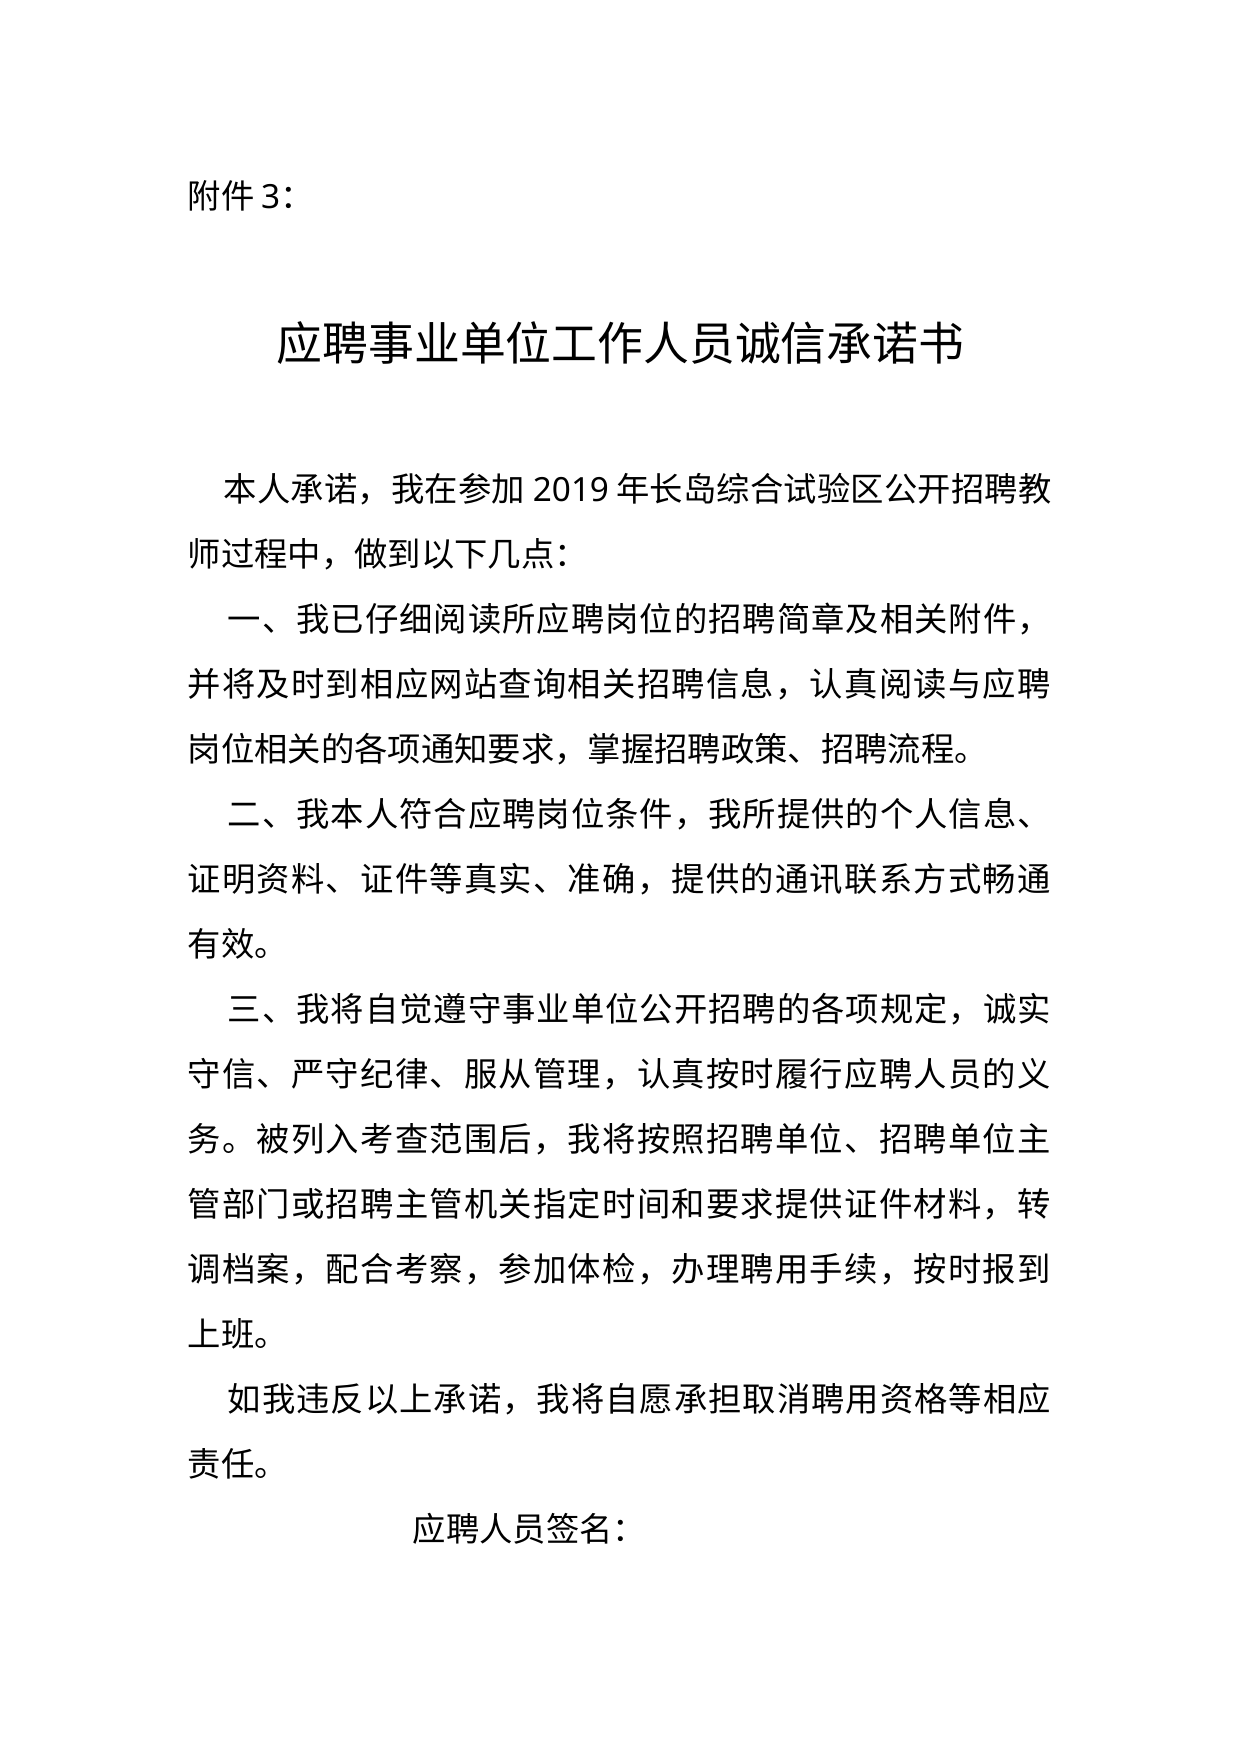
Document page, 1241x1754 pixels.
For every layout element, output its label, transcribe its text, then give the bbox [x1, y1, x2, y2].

text 应聘人员签名： [187, 1494, 1053, 1559]
text 应聘事业单位工作人员诚信承诺书 [187, 292, 1053, 389]
text 本人承诺，我在参加2019年长岛综合试验区公开招聘教师过程中，做到以下几点： [187, 454, 1053, 584]
text 一、我已仔细阅读所应聘岗位的招聘简章及相关附件，并将及时到相应网站查询相关招聘信息，认真阅读与应聘岗位相关的各项通知要求，掌握招聘政策、招聘流程。 [187, 584, 1053, 779]
text 二、我本人符合应聘岗位条件，我所提供的个人信息、证明资料、证件等真实、准确，提供的通讯联系方式畅通有效。 [187, 779, 1053, 974]
text 三、我将自觉遵守事业单位公开招聘的各项规定，诚实守信、严守纪律、服从管理，认真按时履行应聘人员的义务。被列入考查范围后，我将按照招聘单位、招聘单位主管部门或招聘主管机关指定时间和要求提供证件材料，转调档案，配合考察，参加体检，办理聘用手续，按时报到上班。 [187, 974, 1053, 1364]
text 附件3： [187, 162, 1053, 227]
text 如我违反以上承诺，我将自愿承担取消聘用资格等相应责任。 [187, 1364, 1053, 1494]
